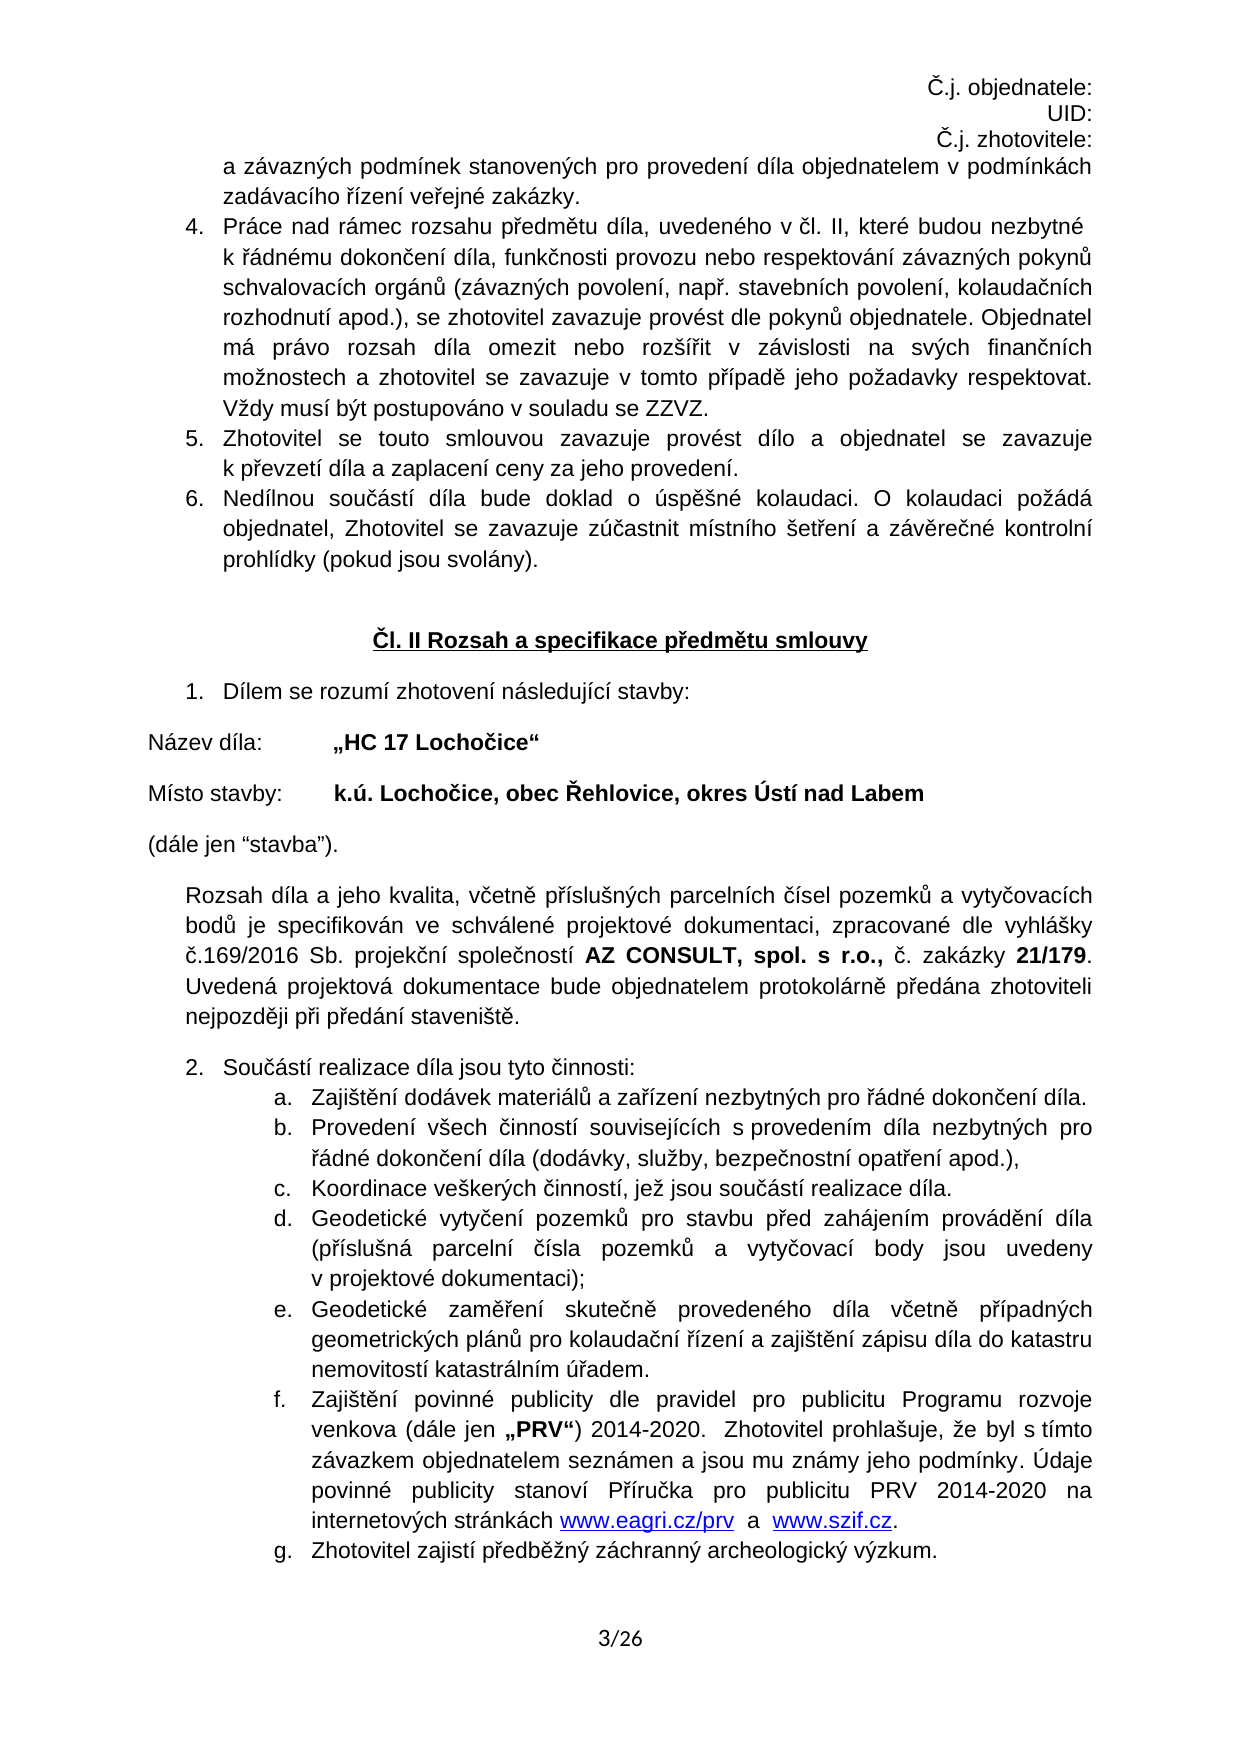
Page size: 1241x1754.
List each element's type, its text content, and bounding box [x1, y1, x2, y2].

text Místo stavby: k.ú. Lochočice, obec Řehlovice, okres Ústí nad Labem [148, 780, 1093, 806]
list Nedílnou součástí díla bude doklad o úspěšné kolaudaci. O kolaudaci požádá objednatel, Zhotovitel se zavazuje zúčastnit místního šetření a závěrečné kontrolní prohlídky (pokud jsou svolány). [185, 485, 1093, 572]
list Geodetické zaměření skutečně provedeného díla včetně případných geometrických plánů pro kolaudační řízení a zajištění zápisu díla do katastru nemovitostí katastrálním úřadem. [274, 1296, 1093, 1382]
list Zajištění povinné publicity dle pravidel pro publicitu Programu rozvoje venkova (dále jen „PRV“) 2014-2020. Zhotovitel prohlašuje, že byl s tímto závazkem objednatelem seznámen a jsou mu známy jeho podmínky. Údaje povinné publicity stanoví Příručka pro publicitu PRV 2014-2020 na internetových stránkách www.eagri.cz/prv a www.szif.cz. [274, 1386, 1093, 1533]
list Součástí realizace díla jsou tyto činnosti: [185, 1054, 1093, 1080]
list Provedení všech činností souvisejících s provedením díla nezbytných pro řádné dokončení díla (dodávky, služby, bezpečnostní opatření apod.), [274, 1114, 1093, 1171]
list Zajištění dodávek materiálů a zařízení nezbytných pro řádné dokončení díla. [274, 1084, 1093, 1110]
list Geodetické vytyčení pozemků pro stavbu před zahájením provádění díla (příslušná parcelní čísla pozemků a vytyčovací body jsou uvedeny v projektové dokumentaci); [274, 1205, 1093, 1292]
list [185, 153, 1093, 209]
list Zhotovitel zajistí předběžný záchranný archeologický výzkum. [274, 1537, 1093, 1563]
text Rozsah díla a jeho kvalita, včetně příslušných parcelních čísel pozemků a vytyčovacích bodů je specifikován ve schválené projektové dokumentaci, zpracované dle vyhlášky č.169/2016 Sb. projekční společností AZ CONSULT, spol. s r.o., č. zakázky 21/179. Uvedená projektová dokumentace bude objednatelem protokolárně předána zhotoviteli nejpozději při předání staveniště. [185, 882, 1093, 1029]
list Dílem se rozumí zhotovení následující stavby: [185, 678, 1093, 704]
text Čl. II Rozsah a specifikace předmětu smlouvy [148, 627, 1093, 653]
text Název díla: „HC 17 Lochočice“ [148, 729, 1093, 755]
list Práce nad rámec rozsahu předmětu díla, uvedeného v čl. II, které budou nezbytné k řádnému dokončení díla, funkčnosti provozu nebo respektování závazných pokynů schvalovacích orgánů (závazných povolení, např. stavebních povolení, kolaudačních rozhodnutí apod.), se zhotovitel zavazuje provést dle pokynů objednatele. Objednatel má právo rozsah díla omezit nebo rozšířit v závislosti na svých finančních možnostech a zhotovitel se zavazuje v tomto případě jeho požadavky respektovat. Vždy musí být postupováno v souladu se ZZVZ. [185, 213, 1093, 421]
text (dále jen “stavba”). [148, 831, 1093, 857]
list Koordinace veškerých činností, jež jsou součástí realizace díla. [274, 1175, 1093, 1201]
list Zhotovitel se touto smlouvou zavazuje provést dílo a objednatel se zavazuje k převzetí díla a zaplacení ceny za jeho provedení. [185, 425, 1093, 481]
